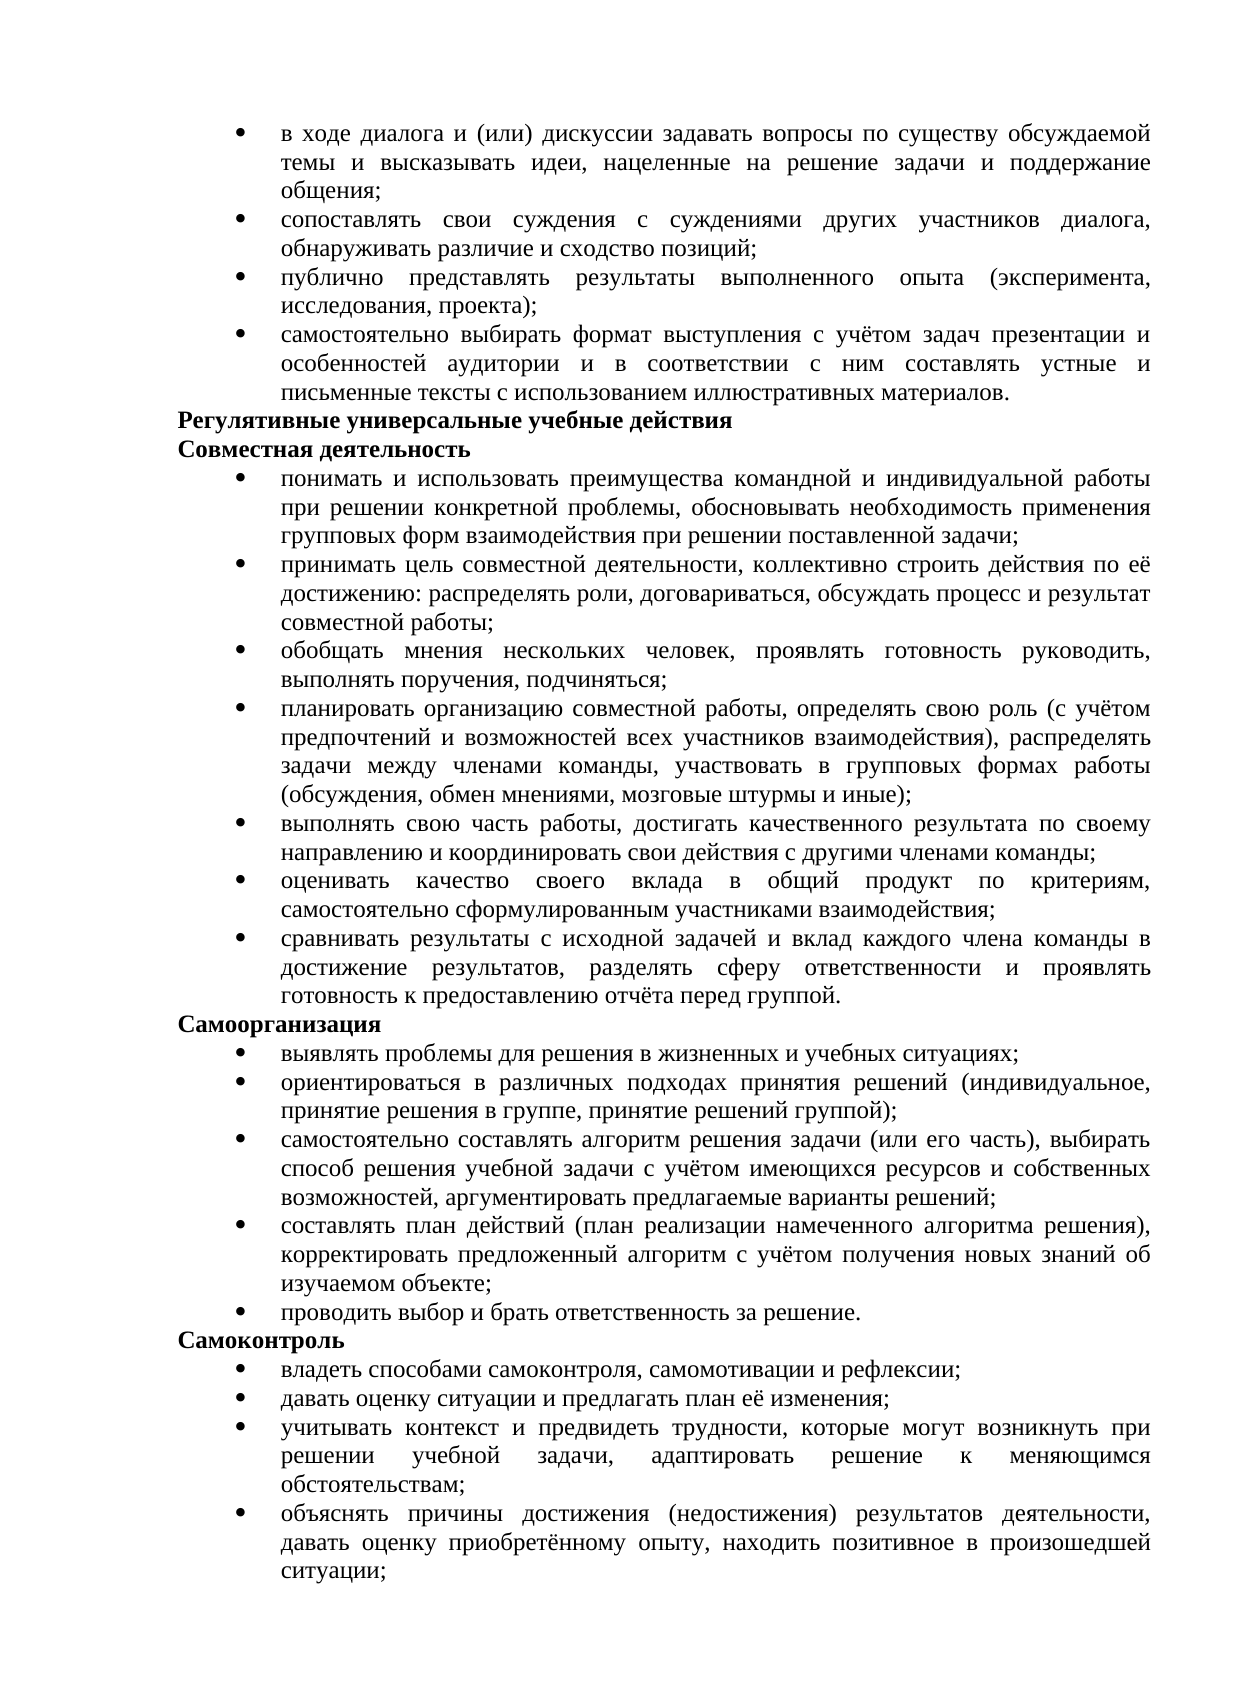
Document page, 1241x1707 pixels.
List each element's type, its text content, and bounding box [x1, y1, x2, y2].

list в ходе диалога и (или) дискуссии задавать вопросы по существу обсуждаемой темы и высказывать идеи, нацеленные на решение задачи и поддержание общения; [236, 118, 1152, 204]
text Совместная деятельность [177, 434, 1152, 463]
list планировать организацию совместной работы, определять свою роль (с учётом предпочтений и возможностей всех участников взаимодействия), распределять задачи между членами команды, участвовать в групповых формах работы (обсуждения, обмен мнениями, мозговые штурмы и иные); [236, 693, 1152, 808]
list сопоставлять свои суждения с суждениями других участников диалога, обнаруживать различие и сходство позиций; [236, 204, 1152, 262]
text Самоорганизация [177, 1009, 1152, 1038]
list ориентироваться в различных подходах принятия решений (индивидуальное, принятие решения в группе, принятие решений группой); [236, 1067, 1152, 1124]
text Регулятивные универсальные учебные действия [177, 406, 1152, 434]
list оценивать качество своего вклада в общий продукт по критериям, самостоятельно сформулированным участниками взаимодействия; [236, 866, 1152, 923]
list понимать и использовать преимущества командной и индивидуальной работы при решении конкретной проблемы, обосновывать необходимость применения групповых форм взаимодействия при решении поставленной задачи; [236, 463, 1152, 549]
list объяснять причины достижения (недостижения) результатов деятельности, давать оценку приобретённому опыту, находить позитивное в произошедшей ситуации; [236, 1498, 1152, 1584]
list сравнивать результаты с исходной задачей и вклад каждого члена команды в достижение результатов, разделять сферу ответственности и проявлять готовность к предоставлению отчёта перед группой. [236, 923, 1152, 1009]
list проводить выбор и брать ответственность за решение. [236, 1297, 1152, 1326]
list составлять план действий (план реализации намеченного алгоритма решения), корректировать предложенный алгоритм с учётом получения новых знаний об изучаемом объекте; [236, 1211, 1152, 1297]
list выполнять свою часть работы, достигать качественного результата по своему направлению и координировать свои действия с другими членами команды; [236, 808, 1152, 866]
list давать оценку ситуации и предлагать план её изменения; [236, 1383, 1152, 1412]
list публично представлять результаты выполненного опыта (эксперимента, исследования, проекта); [236, 262, 1152, 319]
list самостоятельно выбирать формат выступления с учётом задач презентации и особенностей аудитории и в соответствии с ним составлять устные и письменные тексты с использованием иллюстративных материалов. [236, 319, 1152, 406]
text Самоконтроль [177, 1326, 1152, 1354]
list владеть способами самоконтроля, самомотивации и рефлексии; [236, 1354, 1152, 1383]
list обобщать мнения нескольких человек, проявлять готовность руководить, выполнять поручения, подчиняться; [236, 636, 1152, 693]
list выявлять проблемы для решения в жизненных и учебных ситуациях; [236, 1038, 1152, 1067]
list самостоятельно составлять алгоритм решения задачи (или его часть), выбирать способ решения учебной задачи с учётом имеющихся ресурсов и собственных возможностей, аргументировать предлагаемые варианты решений; [236, 1124, 1152, 1211]
list учитывать контекст и предвидеть трудности, которые могут возникнуть при решении учебной задачи, адаптировать решение к меняющимся обстоятельствам; [236, 1412, 1152, 1498]
list принимать цель совместной деятельности, коллективно строить действия по её достижению: распределять роли, договариваться, обсуждать процесс и результат совместной работы; [236, 549, 1152, 636]
